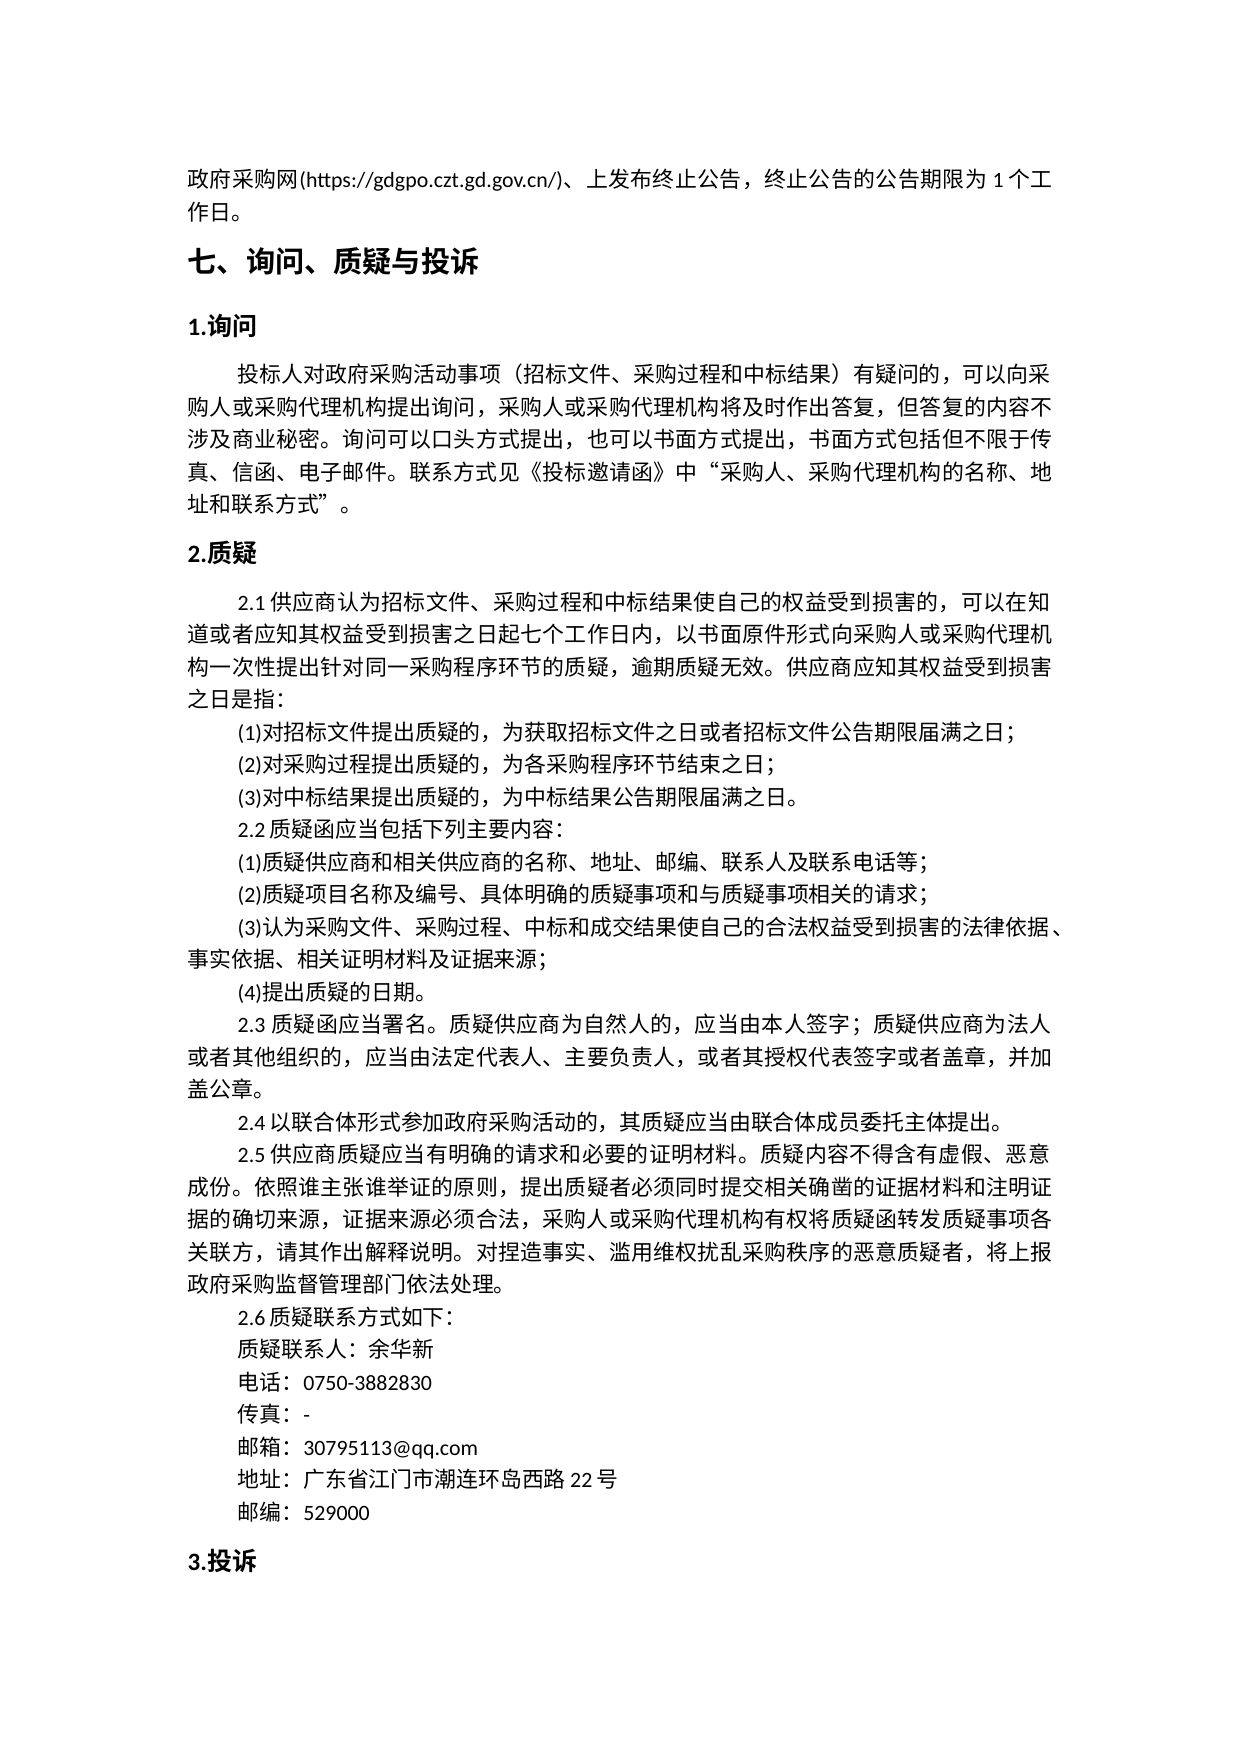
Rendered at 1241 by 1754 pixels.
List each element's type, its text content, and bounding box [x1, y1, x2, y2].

text (1)质疑供应商和相关供应商的名称、地址、邮编、联系人及联系电话等； [187, 844, 1053, 877]
text 2.1供应商认为招标文件、采购过程和中标结果使自己的权益受到损害的，可以在知道或者应知其权益受到损害之日起七个工作日内，以书面原件形式向采购人或采购代理机构一次性提出针对同一采购程序环节的质疑，逾期质疑无效。供应商应知其权益受到损害之日是指： [187, 584, 1053, 714]
text 质疑联系人：余华新 [187, 1332, 1053, 1364]
text 3.投诉 [187, 1527, 1053, 1592]
text 2.6质疑联系方式如下： [187, 1299, 1053, 1332]
text (4)提出质疑的日期。 [187, 974, 1053, 1007]
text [187, 162, 1053, 227]
text 七、询问、质疑与投诉 [187, 227, 1053, 292]
text (2)对采购过程提出质疑的，为各采购程序环节结束之日； [187, 747, 1053, 779]
text (3)对中标结果提出质疑的，为中标结果公告期限届满之日。 [187, 779, 1053, 812]
text 电话：0750-3882830 [187, 1364, 1053, 1397]
text 1.询问 [187, 292, 1053, 357]
text 邮箱：30795113@qq.com [187, 1429, 1053, 1462]
text 2.2质疑函应当包括下列主要内容： [187, 812, 1053, 844]
text 地址：广东省江门市潮连环岛西路22号 [187, 1462, 1053, 1494]
text 2.4以联合体形式参加政府采购活动的，其质疑应当由联合体成员委托主体提出。 [187, 1104, 1053, 1137]
text (1)对招标文件提出质疑的，为获取招标文件之日或者招标文件公告期限届满之日； [187, 714, 1053, 747]
text 投标人对政府采购活动事项（招标文件、采购过程和中标结果）有疑问的，可以向采购人或采购代理机构提出询问，采购人或采购代理机构将及时作出答复，但答复的内容不涉及商业秘密。询问可以口头方式提出，也可以书面方式提出，书面方式包括但不限于传真、信函、电子邮件。联系方式见《投标邀请函》中“采购人、采购代理机构的名称、地址和联系方式”。 [187, 357, 1053, 519]
text (2)质疑项目名称及编号、具体明确的质疑事项和与质疑事项相关的请求； [187, 877, 1053, 909]
text 2.质疑 [187, 519, 1053, 584]
text (3)认为采购文件、采购过程、中标和成交结果使自己的合法权益受到损害的法律依据、事实依据、相关证明材料及证据来源； [187, 909, 1053, 974]
text 传真：- [187, 1397, 1053, 1429]
text 2.3 质疑函应当署名。质疑供应商为自然人的，应当由本人签字；质疑供应商为法人或者其他组织的，应当由法定代表人、主要负责人，或者其授权代表签字或者盖章，并加盖公章。 [187, 1007, 1053, 1104]
text 2.5供应商质疑应当有明确的请求和必要的证明材料。质疑内容不得含有虚假、恶意成份。依照谁主张谁举证的原则，提出质疑者必须同时提交相关确凿的证据材料和注明证据的确切来源，证据来源必须合法，采购人或采购代理机构有权将质疑函转发质疑事项各关联方，请其作出解释说明。对捏造事实、滥用维权扰乱采购秩序的恶意质疑者，将上报政府采购监督管理部门依法处理。 [187, 1137, 1053, 1299]
text 邮编：529000 [187, 1494, 1053, 1527]
